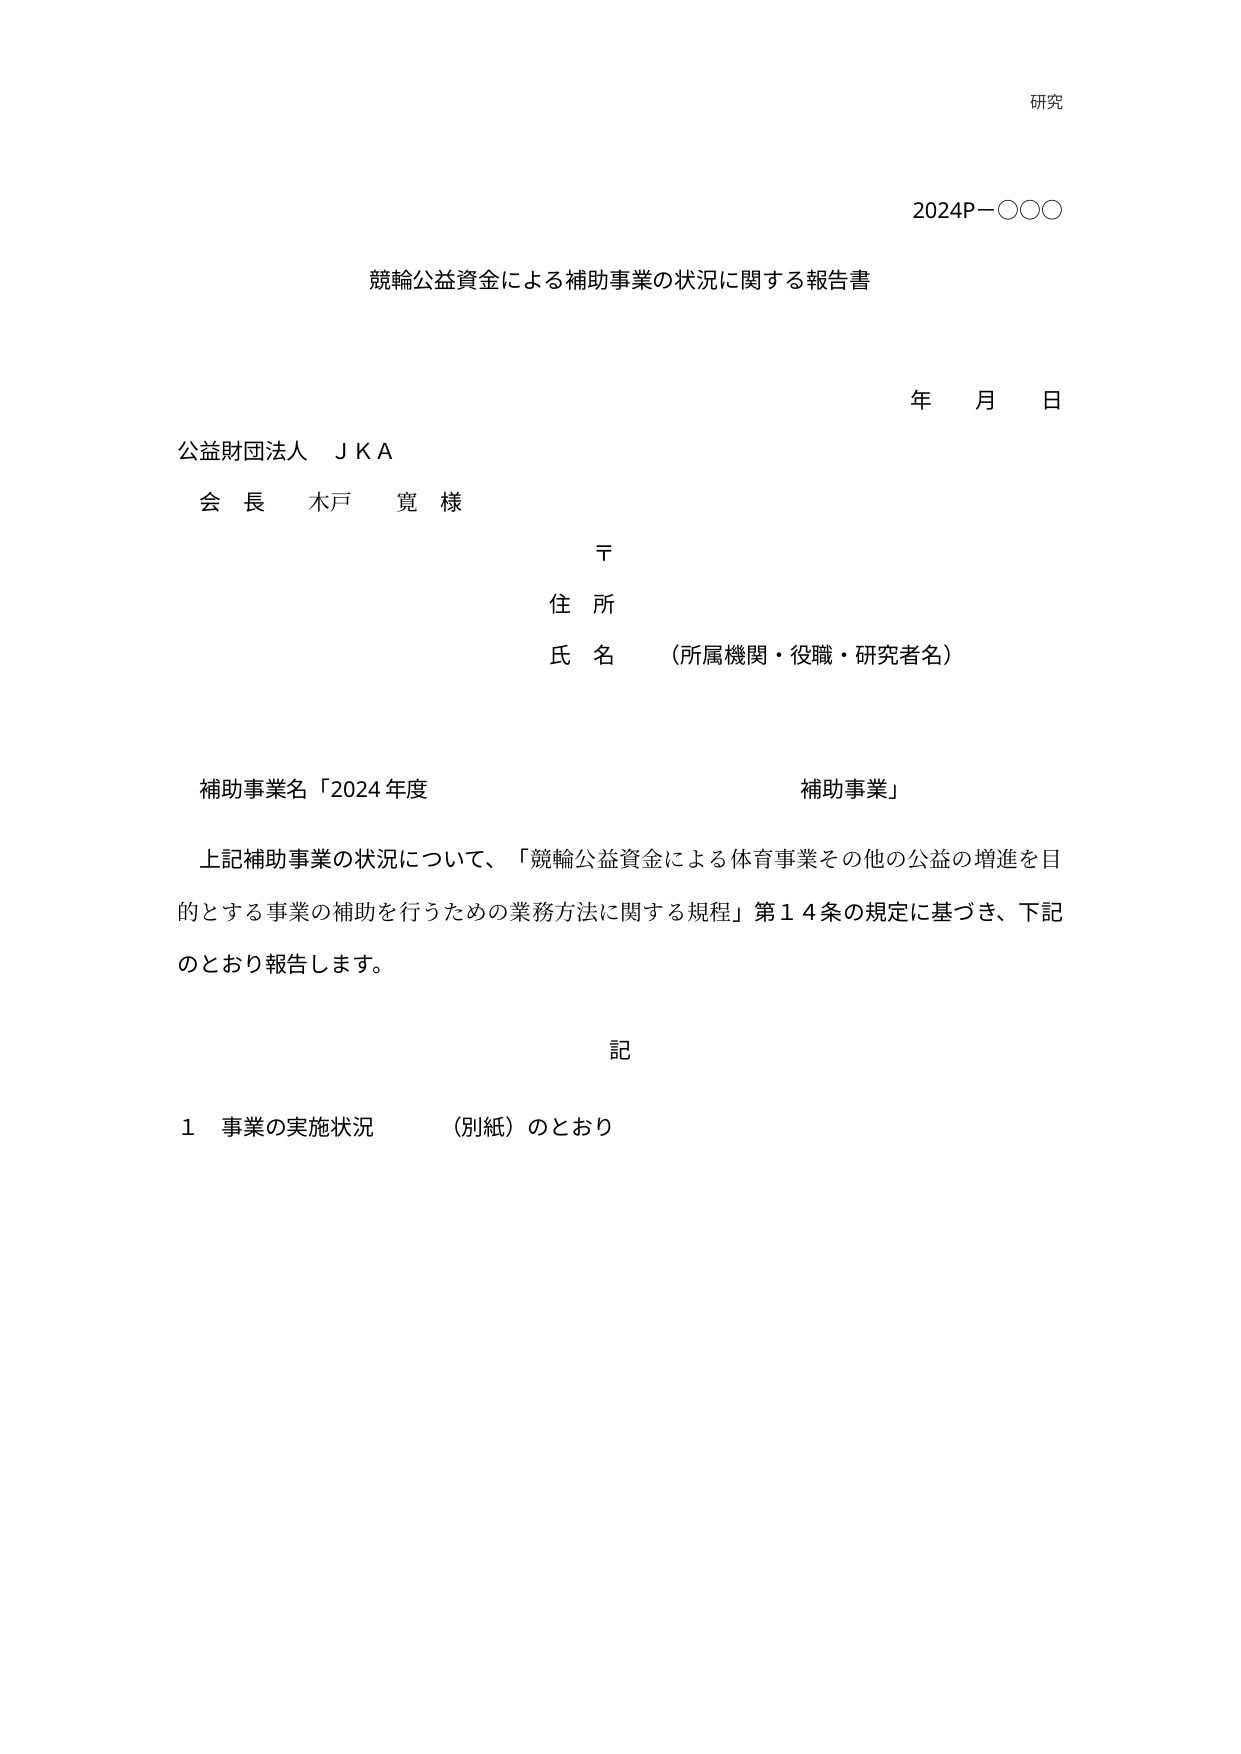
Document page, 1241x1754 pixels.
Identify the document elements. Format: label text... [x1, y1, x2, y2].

text 公益財団法人 ＪＫＡ [177, 432, 1063, 467]
text 2024P－○○○ [177, 191, 1063, 226]
text １ 事業の実施状況 （別紙）のとおり [177, 1102, 1063, 1144]
text 上記補助事業の状況について、「競輪公益資金による体育事業その他の公益の増進を目的とする事業の補助を行うための業務方法に関する規程」第１４条の規定に基づき、下記のとおり報告します。 [177, 841, 1063, 981]
text 競輪公益資金による補助事業の状況に関する報告書 [177, 261, 1063, 296]
text 〒 [593, 534, 1063, 569]
text 住 所 [549, 585, 1063, 620]
text 氏 名 （所属機関・役職・研究者名） [549, 636, 1063, 671]
text 年 月 日 [812, 381, 1063, 417]
text 会 長 木戸 寛 様 [177, 483, 1063, 518]
text 補助事業名「2024年度 補助事業」 [177, 770, 1063, 806]
text 記 [177, 1032, 1063, 1067]
